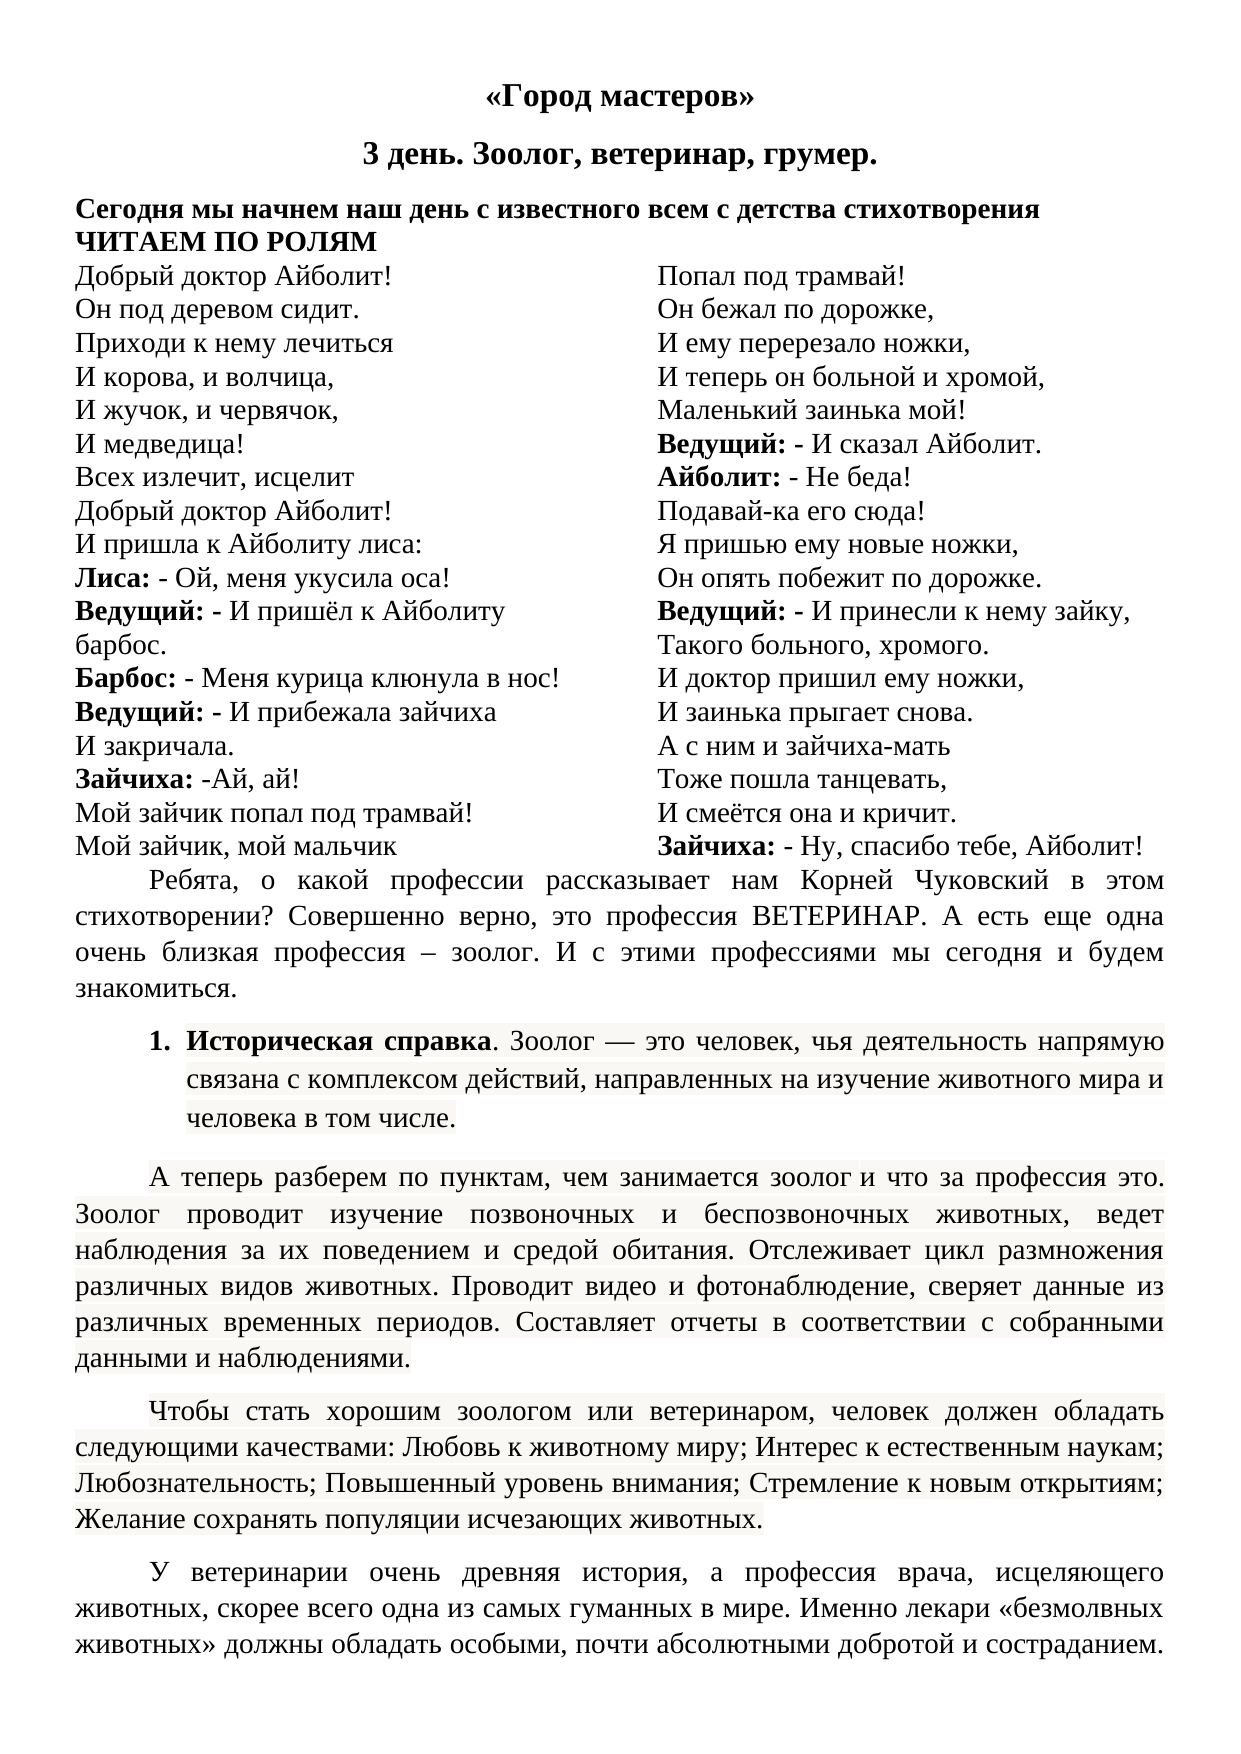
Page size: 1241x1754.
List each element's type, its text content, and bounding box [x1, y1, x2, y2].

text А теперь разберем по пунктам, чем занимается зоолог и что за профессия это. Зоолог проводит изучение позвоночных и беспозвоночных животных, ведет наблюдения за их поведением и средой обитания. Отслеживает цикл размножения различных видов животных. Проводит видео и фотонаблюдение, сверяет данные из различных временных периодов. Составляет отчеты в соответствии с собранными данными и наблюдениями. [75, 1159, 1165, 1196]
text Лиса: - Ой, меня укусила оса! Ведущий: - И пришёл к Айболиту барбос. Барбос: - Меня курица клюнула в нос! Ведущий: - И прибежала зайчиха И закричала. [75, 560, 583, 761]
text А теперь разберем по пунктам, чем занимается зоолог и что за профессия это. Зоолог проводит изучение позвоночных и беспозвоночных животных, ведет наблюдения за их поведением и средой обитания. Отслеживает цикл размножения различных видов животных. Проводит видео и фотонаблюдение, сверяет данные из различных временных периодов. Составляет отчеты в соответствии с собранными данными и наблюдениями. [75, 1338, 1165, 1374]
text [75, 1554, 1165, 1591]
text 3 день. Зоолог, ветеринар, грумер. [75, 133, 1165, 171]
text Ребята, о какой профессии рассказывает нам Корней Чуковский в этом стихотворении? Совершенно верно, это профессия ВЕТЕРИНАР. А есть еще одна очень близкая профессия – зоолог. И с этими профессиями мы сегодня и будем знакомиться. [75, 862, 1165, 1004]
text Сегодня мы начнем наш день с известного всем с детства стихотворения [75, 191, 1165, 224]
text «Город мастеров» [75, 75, 1165, 113]
text Чтобы стать хорошим зоологом или ветеринаром, человек должен обладать следующими качествами: Любовь к животному миру; Интерес к естественным наукам; Любознательность; Повышенный уровень внимания; Стремление к новым открытиям; Желание сохранять популяции исчезающих животных. [75, 1393, 1165, 1429]
text Чтобы стать хорошим зоологом или ветеринаром, человек должен обладать следующими качествами: Любовь к животному миру; Интерес к естественным наукам; Любознательность; Повышенный уровень внимания; Стремление к новым открытиям; Желание сохранять популяции исчезающих животных. [75, 1499, 1165, 1535]
text Добрый доктор Айболит! Он под деревом сидит. Приходи к нему лечиться И корова, и волчица, И жучок, и червячок, И медведица! Всех излечит, исцелит Добрый доктор Айболит! И пришла к Айболиту лиса: [75, 258, 583, 560]
text Зайчиха: -Ай, ай! Мой зайчик попал под трамвай! Мой зайчик, мой мальчик Попал под трамвай! Он бежал по дорожке, И ему перерезало ножки, И теперь он больной и хромой, Маленький заинька мой! Ведущий: - И сказал Айболит. [657, 258, 1165, 459]
list Историческая справка. Зоолог — это человек, чья деятельность напрямую связана с комплексом действий, направленных на изучение животного мира и человека в том числе. [149, 1023, 1165, 1134]
text Зайчиха: -Ай, ай! Мой зайчик попал под трамвай! Мой зайчик, мой мальчик Попал под трамвай! Он бежал по дорожке, И ему перерезало ножки, И теперь он больной и хромой, Маленький заинька мой! Ведущий: - И сказал Айболит. [75, 761, 583, 862]
text ЧИТАЕМ ПО РОЛЯМ [75, 224, 1165, 258]
text Айболит: - Не беда! Подавай-ка его сюда! Я пришью ему новые ножки, Он опять побежит по дорожке. Ведущий: - И принесли к нему зайку, Такого больного, хромого. И доктор пришил ему ножки, И заинька прыгает снова. А с ним и зайчиха-мать Тоже пошла танцевать, И смеётся она и кричит. Зайчиха: - Ну, спасибо тебе, Айболит! [657, 459, 1165, 862]
